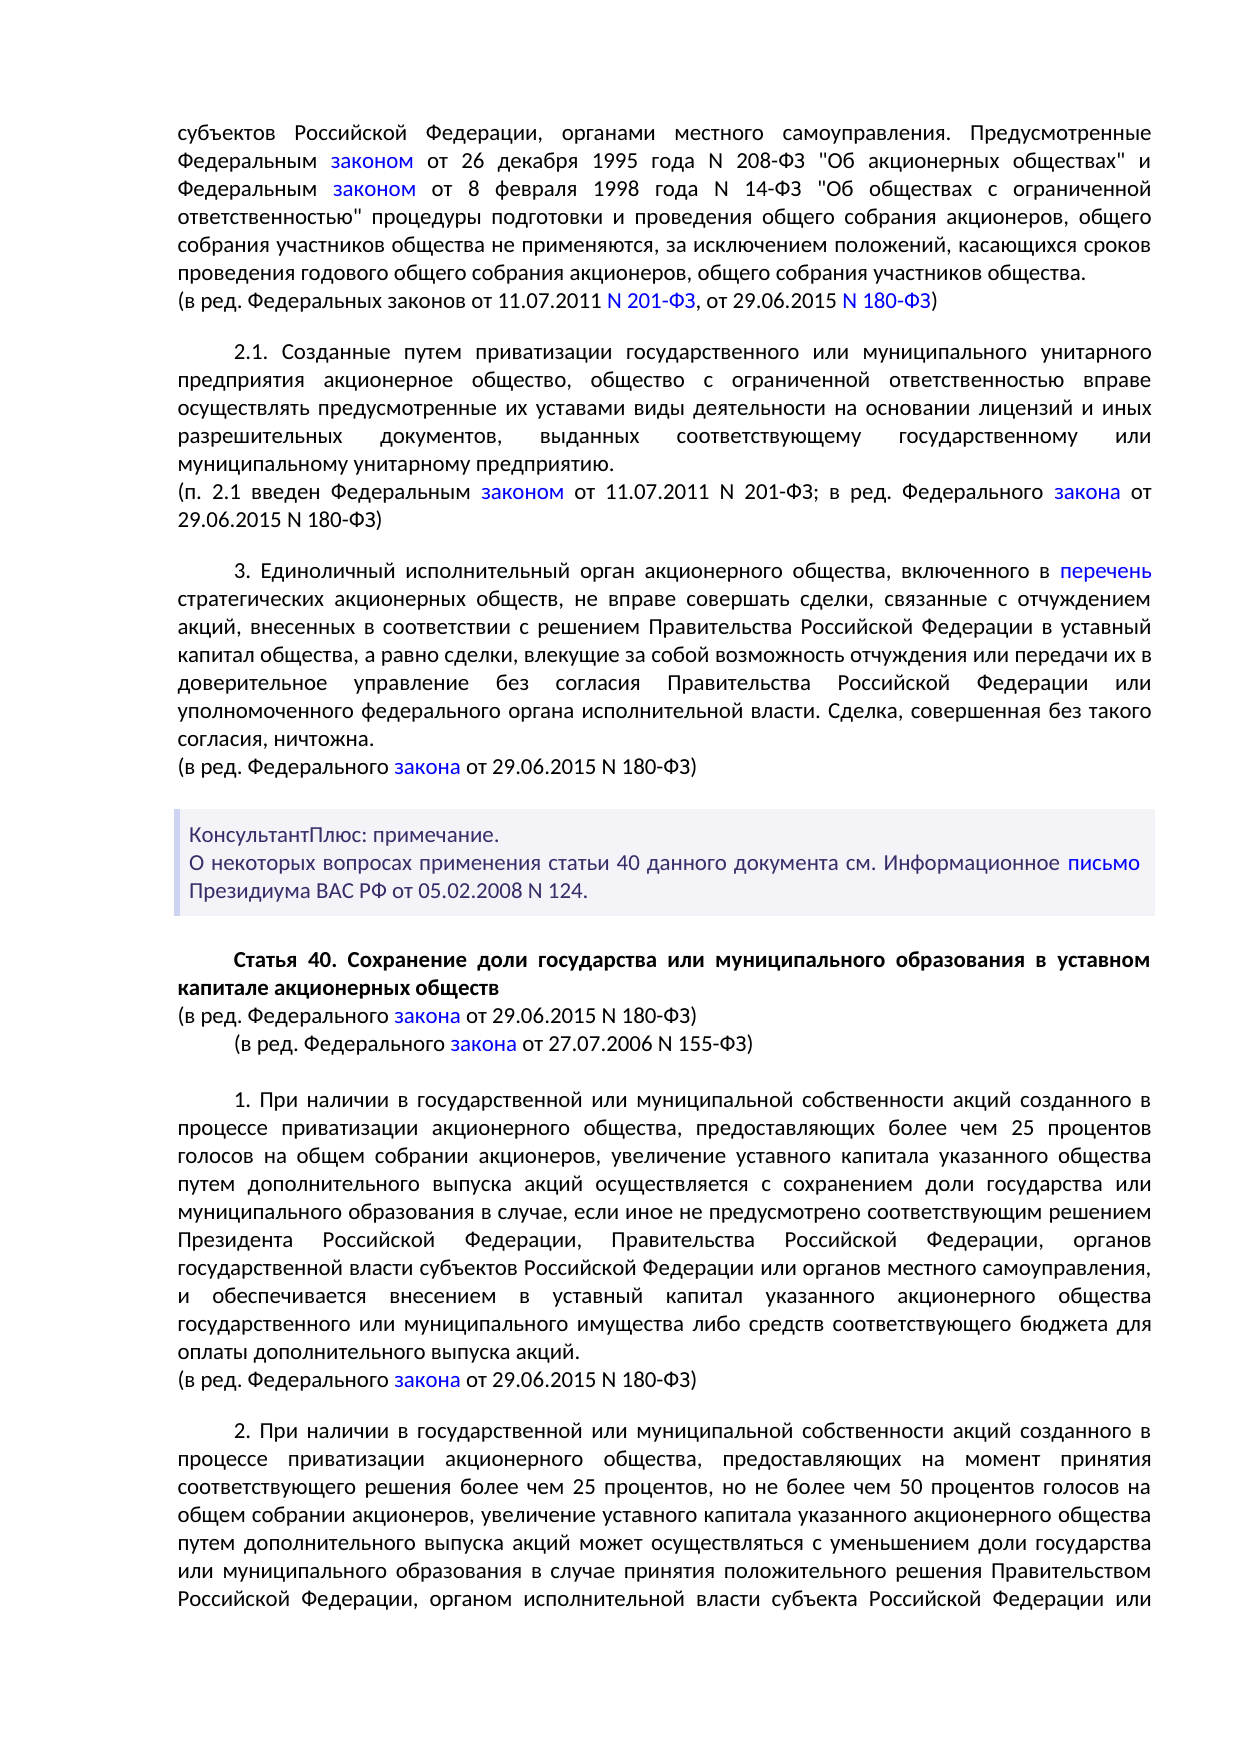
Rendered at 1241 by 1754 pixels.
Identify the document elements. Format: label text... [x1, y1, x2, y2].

text (в ред. Федерального закона от 29.06.2015 N 180-ФЗ) [177, 1001, 1152, 1029]
text 3. Единоличный исполнительный орган акционерного общества, включенного в перечень стратегических акционерных обществ, не вправе совершать сделки, связанные с отчуждением акций, внесенных в соответствии с решением Правительства Российской Федерации в уставный капитал общества, а равно сделки, влекущие за собой возможность отчуждения или передачи их в доверительное управление без согласия Правительства Российской Федерации или уполномоченного федерального органа исполнительной власти. Сделка, совершенная без такого согласия, ничтожна. [177, 556, 1152, 752]
text 2.1. Созданные путем приватизации государственного или муниципального унитарного предприятия акционерное общество, общество с ограниченной ответственностью вправе осуществлять предусмотренные их уставами виды деятельности на основании лицензий и иных разрешительных документов, выданных соответствующему государственному или муниципальному унитарному предприятию. [177, 337, 1152, 477]
text 1. При наличии в государственной или муниципальной собственности акций созданного в процессе приватизации акционерного общества, предоставляющих более чем 25 процентов голосов на общем собрании акционеров, увеличение уставного капитала указанного общества путем дополнительного выпуска акций осуществляется с сохранением доли государства или муниципального образования в случае, если иное не предусмотрено соответствующим решением Президента Российской Федерации, Правительства Российской Федерации, органов государственной власти субъектов Российской Федерации или органов местного самоуправления, и обеспечивается внесением в уставный капитал указанного акционерного общества государственного или муниципального имущества либо средств соответствующего бюджета для оплаты дополнительного выпуска акций. [177, 1085, 1152, 1366]
text (в ред. Федерального закона от 27.07.2006 N 155-ФЗ) [177, 1029, 1152, 1057]
text (в ред. Федерального закона от 29.06.2015 N 180-ФЗ) [177, 752, 1152, 780]
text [177, 1416, 1152, 1613]
text (п. 2.1 введен Федеральным законом от 11.07.2011 N 201-ФЗ; в ред. Федерального закона от 29.06.2015 N 180-ФЗ) [177, 477, 1152, 533]
text (в ред. Федеральных законов от 11.07.2011 N 201-ФЗ, от 29.06.2015 N 180-ФЗ) [177, 286, 1152, 314]
table_header КонсультантПлюс: примечание. О некоторых вопросах применения статьи 40 данного документа см. Информационное письмо Президиума ВАС РФ от 05.02.2008 N 124. [180, 809, 1149, 916]
title Статья 40. Сохранение доли государства или муниципального образования в уставном капитале акционерных обществ [177, 945, 1152, 1001]
text (в ред. Федерального закона от 29.06.2015 N 180-ФЗ) [177, 1366, 1152, 1393]
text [177, 118, 1152, 286]
